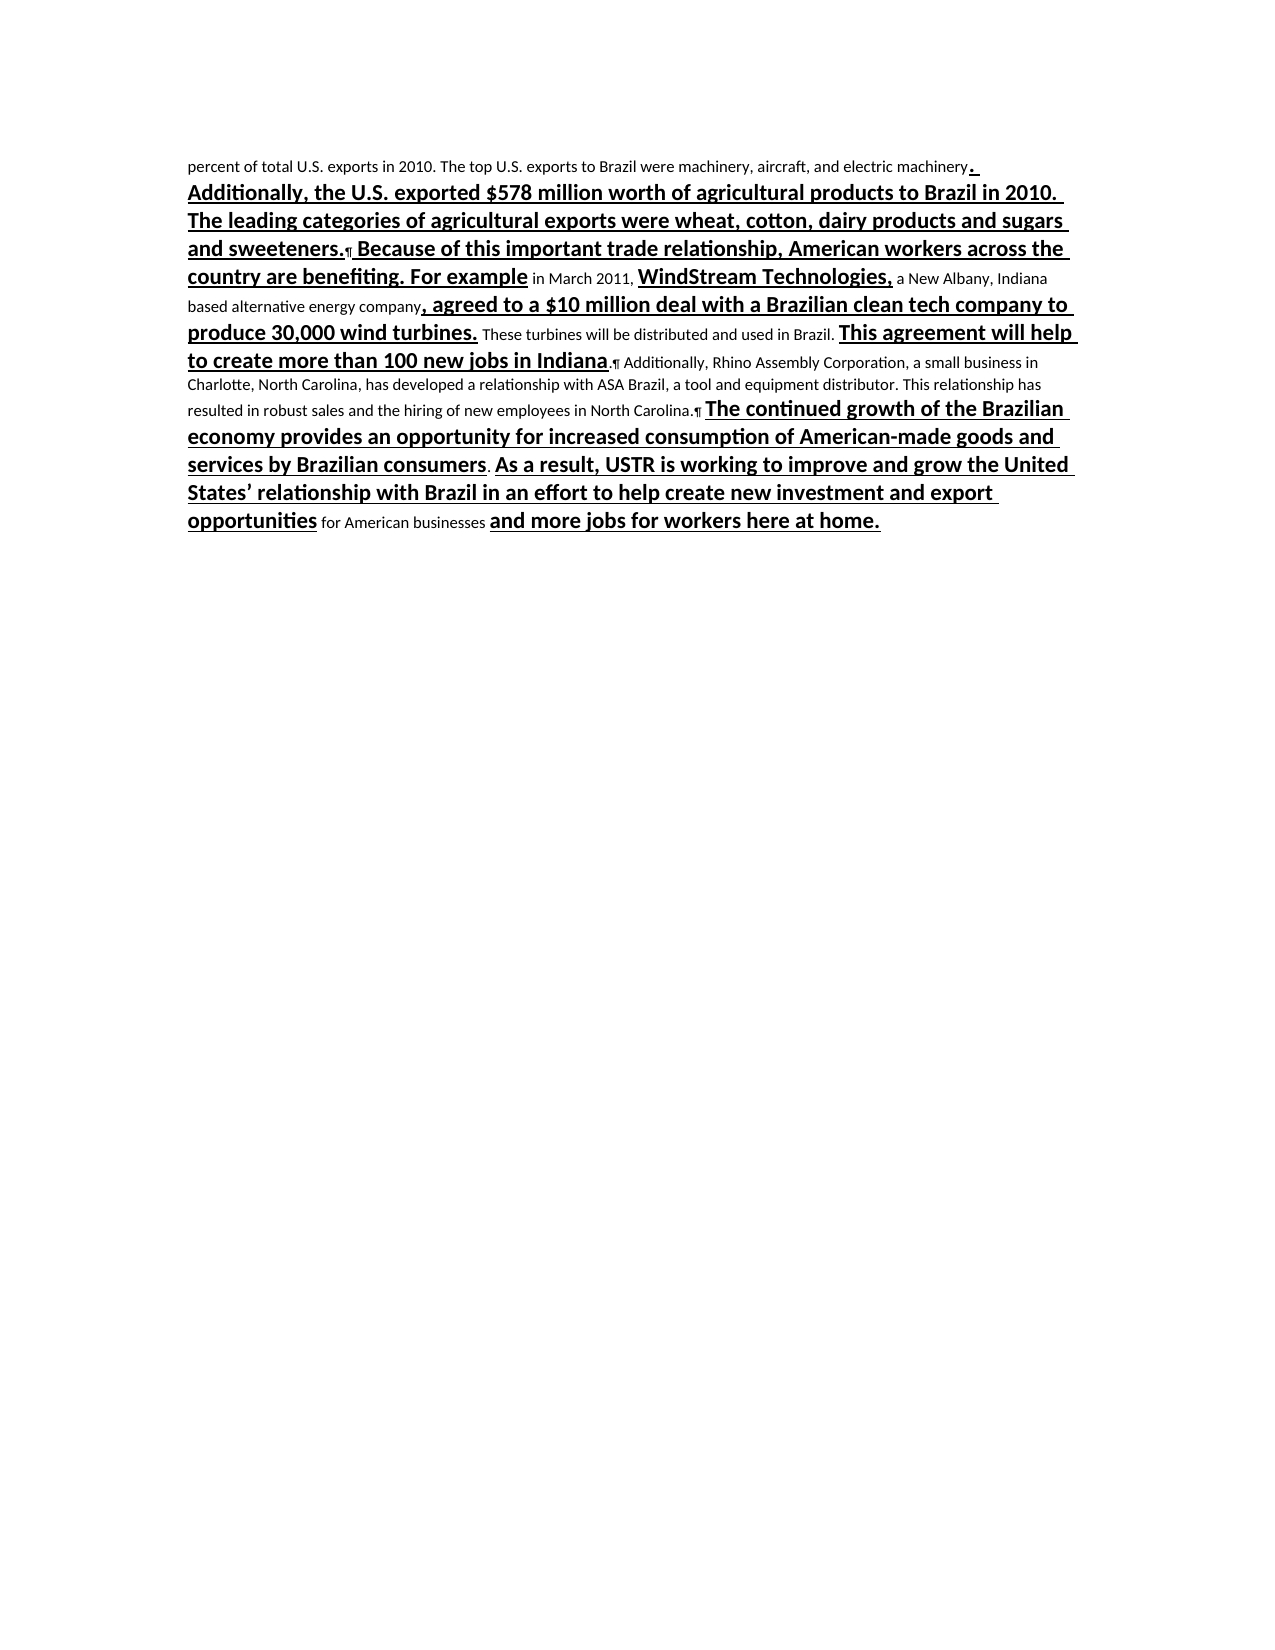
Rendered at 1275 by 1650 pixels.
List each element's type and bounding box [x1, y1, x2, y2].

text [187, 150, 1087, 534]
